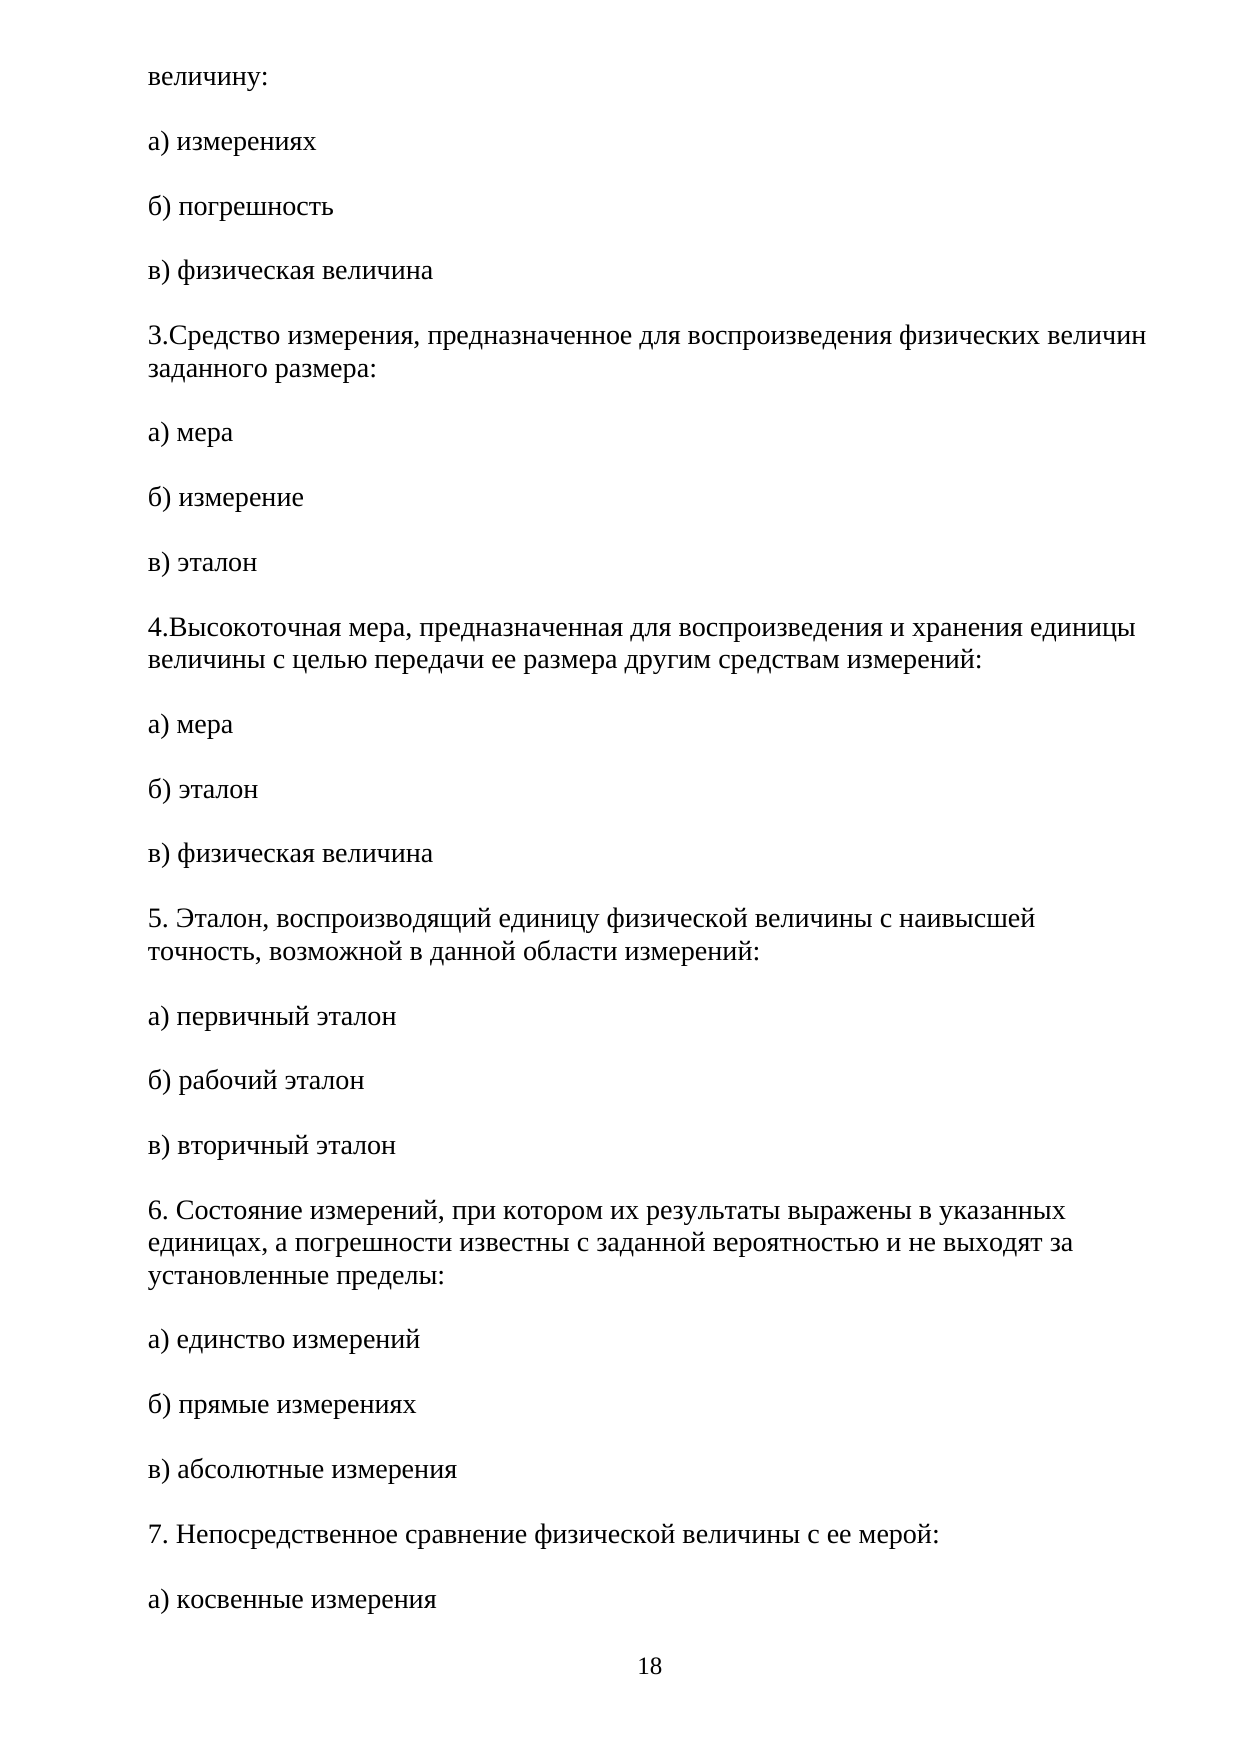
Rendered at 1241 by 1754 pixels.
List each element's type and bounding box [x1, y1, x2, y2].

text [148, 59, 1152, 1646]
